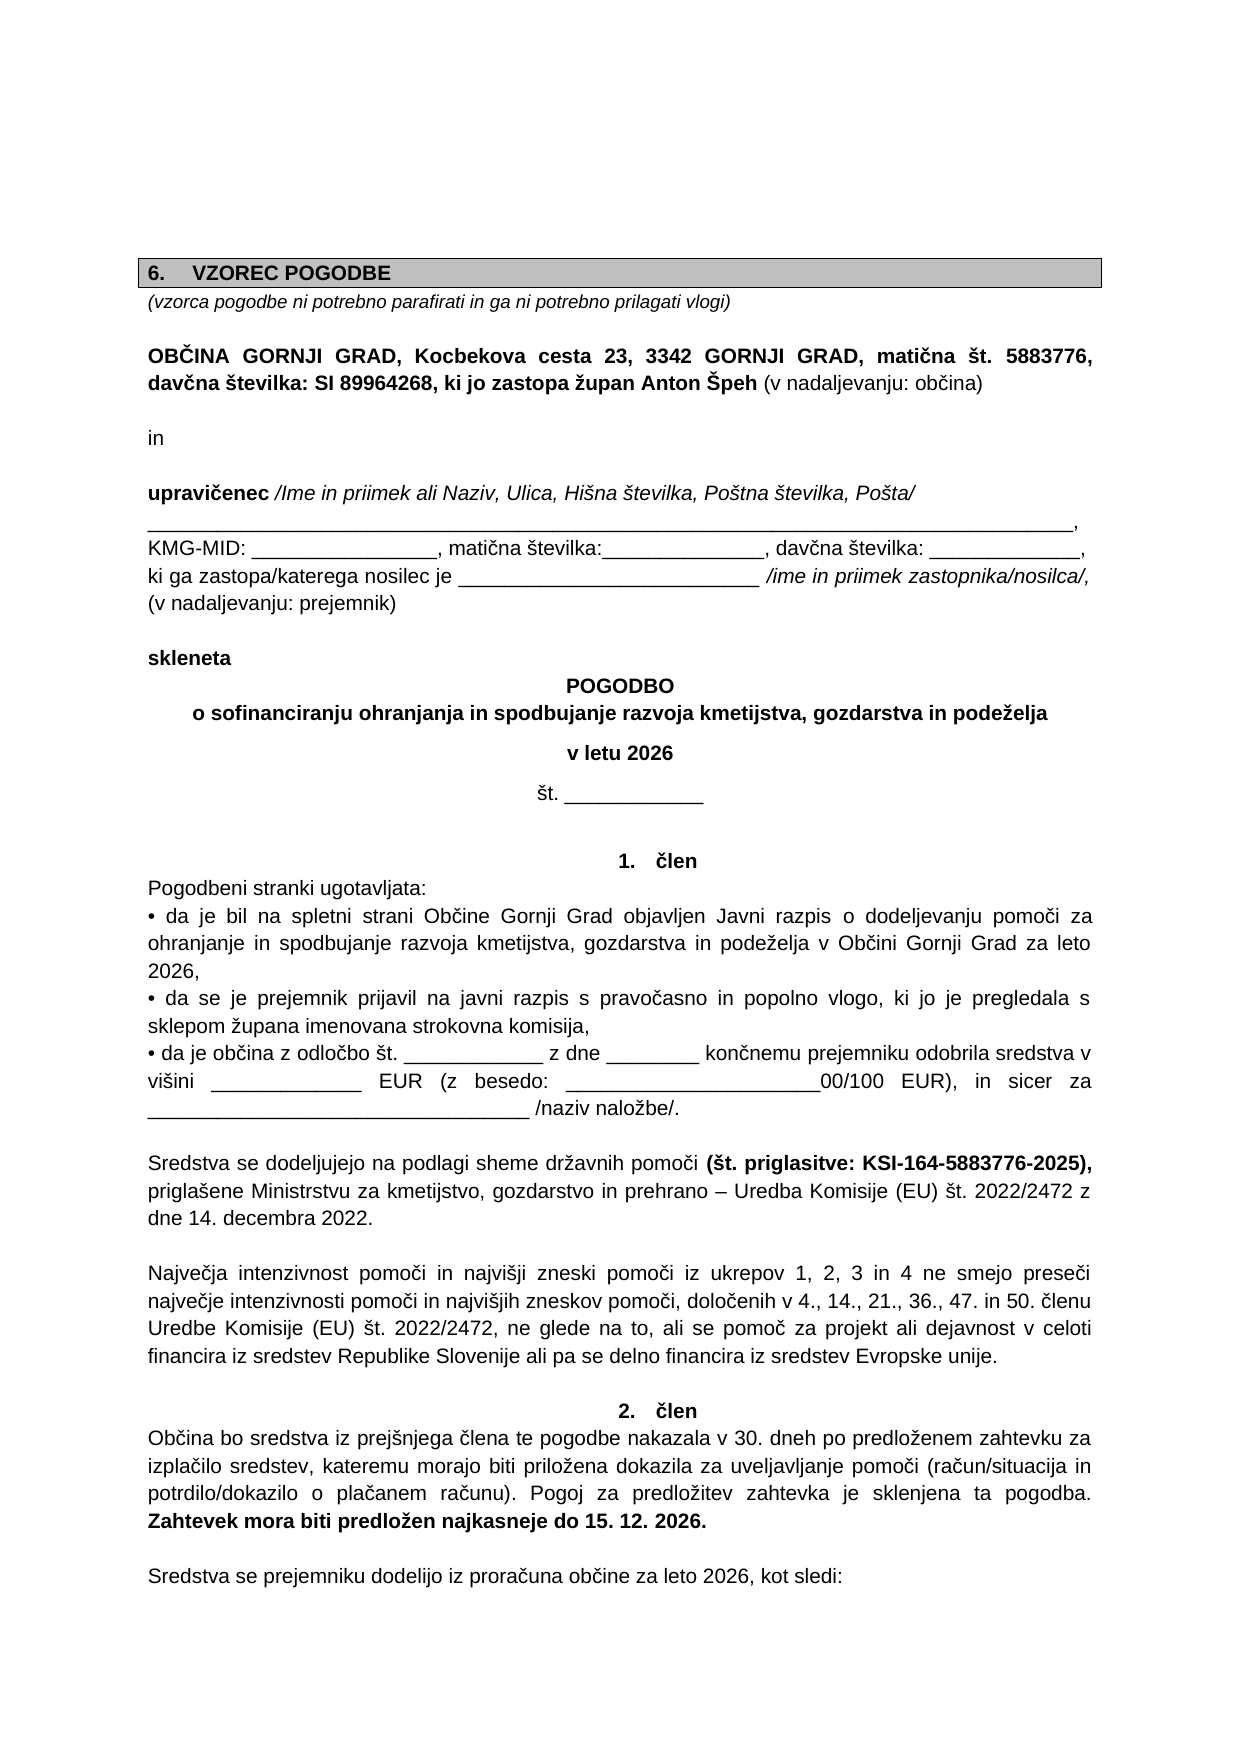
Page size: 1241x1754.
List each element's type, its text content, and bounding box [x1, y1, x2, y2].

list VZOREC POGODBE [139, 259, 1101, 287]
text Sredstva se prejemniku dodelijo iz proračuna občine za leto 2026, kot sledi: [148, 1564, 1093, 1588]
text ________________________________________________________________________________, [148, 509, 1093, 533]
text OBČINA GORNJI GRAD, Kocbekova cesta 23, 3342 GORNJI GRAD, matična št. 5883776, davčna številka: SI 89964268, ki jo zastopa župan Anton Špeh (v nadaljevanju: občina) [148, 344, 1093, 395]
text Največja intenzivnost pomoči in najvišji zneski pomoči iz ukrepov 1, 2, 3 in 4 ne smejo preseči največje intenzivnosti pomoči in najvišjih zneskov pomoči, določenih v 4., 14., 21., 36., 47. in 50. členu Uredbe Komisije (EU) št. 2022/2472, ne glede na to, ali se pomoč za projekt ali dejavnost v celoti financira iz sredstev Republike Slovenije ali pa se delno financira iz sredstev Evropske unije. [148, 1261, 1093, 1368]
list člen [223, 1399, 1093, 1423]
list člen [223, 849, 1093, 873]
text • da je bil na spletni strani Občine Gornji Grad objavljen Javni razpis o dodeljevanju pomoči za ohranjanje in spodbujanje razvoja kmetijstva, gozdarstva in podeželja v Občini Gornji Grad za leto 2026, [148, 904, 1093, 983]
text ki ga zastopa/katerega nosilec je __________________________ /ime in priimek zastopnika/nosilca/, (v nadaljevanju: prejemnik) [148, 564, 1093, 615]
text Občina bo sredstva iz prejšnjega člena te pogodbe nakazala v 30. dneh po predloženem zahtevku za izplačilo sredstev, kateremu morajo biti priložena dokazila za uveljavljanje pomoči (račun/situacija in potrdilo/dokazilo o plačanem računu). Pogoj za predložitev zahtevka je sklenjena ta pogodba. Zahtevek mora biti predložen najkasneje do 15. 12. 2026. [148, 1426, 1093, 1533]
text • da se je prejemnik prijavil na javni razpis s pravočasno in popolno vlogo, ki jo je pregledala s sklepom župana imenovana strokovna komisija, [148, 986, 1093, 1038]
text o sofinanciranju ohranjanja in spodbujanje razvoja kmetijstva, gozdarstva in podeželja [148, 701, 1093, 725]
text Pogodbeni stranki ugotavljata: [148, 876, 1093, 900]
text skleneta [148, 646, 1093, 670]
text KMG-MID: ________________, matična številka:______________, davčna številka: _____________, [148, 536, 1093, 560]
text • da je občina z odločbo št. ____________ z dne ________ končnemu prejemniku odobrila sredstva v višini _____________ EUR (z besedo: ______________________00/100 EUR), in sicer za _________________________________ /naziv naložbe/. [148, 1041, 1093, 1120]
text POGODBO [148, 674, 1093, 698]
text št. ____________ [148, 781, 1093, 805]
text v letu 2026 [148, 741, 1093, 765]
text Sredstva se dodeljujejo na podlagi sheme državnih pomoči (št. priglasitve: KSI-164-5883776-2025), priglašene Ministrstvu za kmetijstvo, gozdarstvo in prehrano – Uredba Komisije (EU) št. 2022/2472 z dne 14. decembra 2022. [148, 1151, 1093, 1230]
text in [148, 426, 1093, 450]
text upravičenec /Ime in priimek ali Naziv, Ulica, Hišna številka, Poštna številka, Pošta/ [148, 481, 1093, 505]
text (vzorca pogodbe ni potrebno parafirati in ga ni potrebno prilagati vlogi) [148, 291, 1093, 313]
